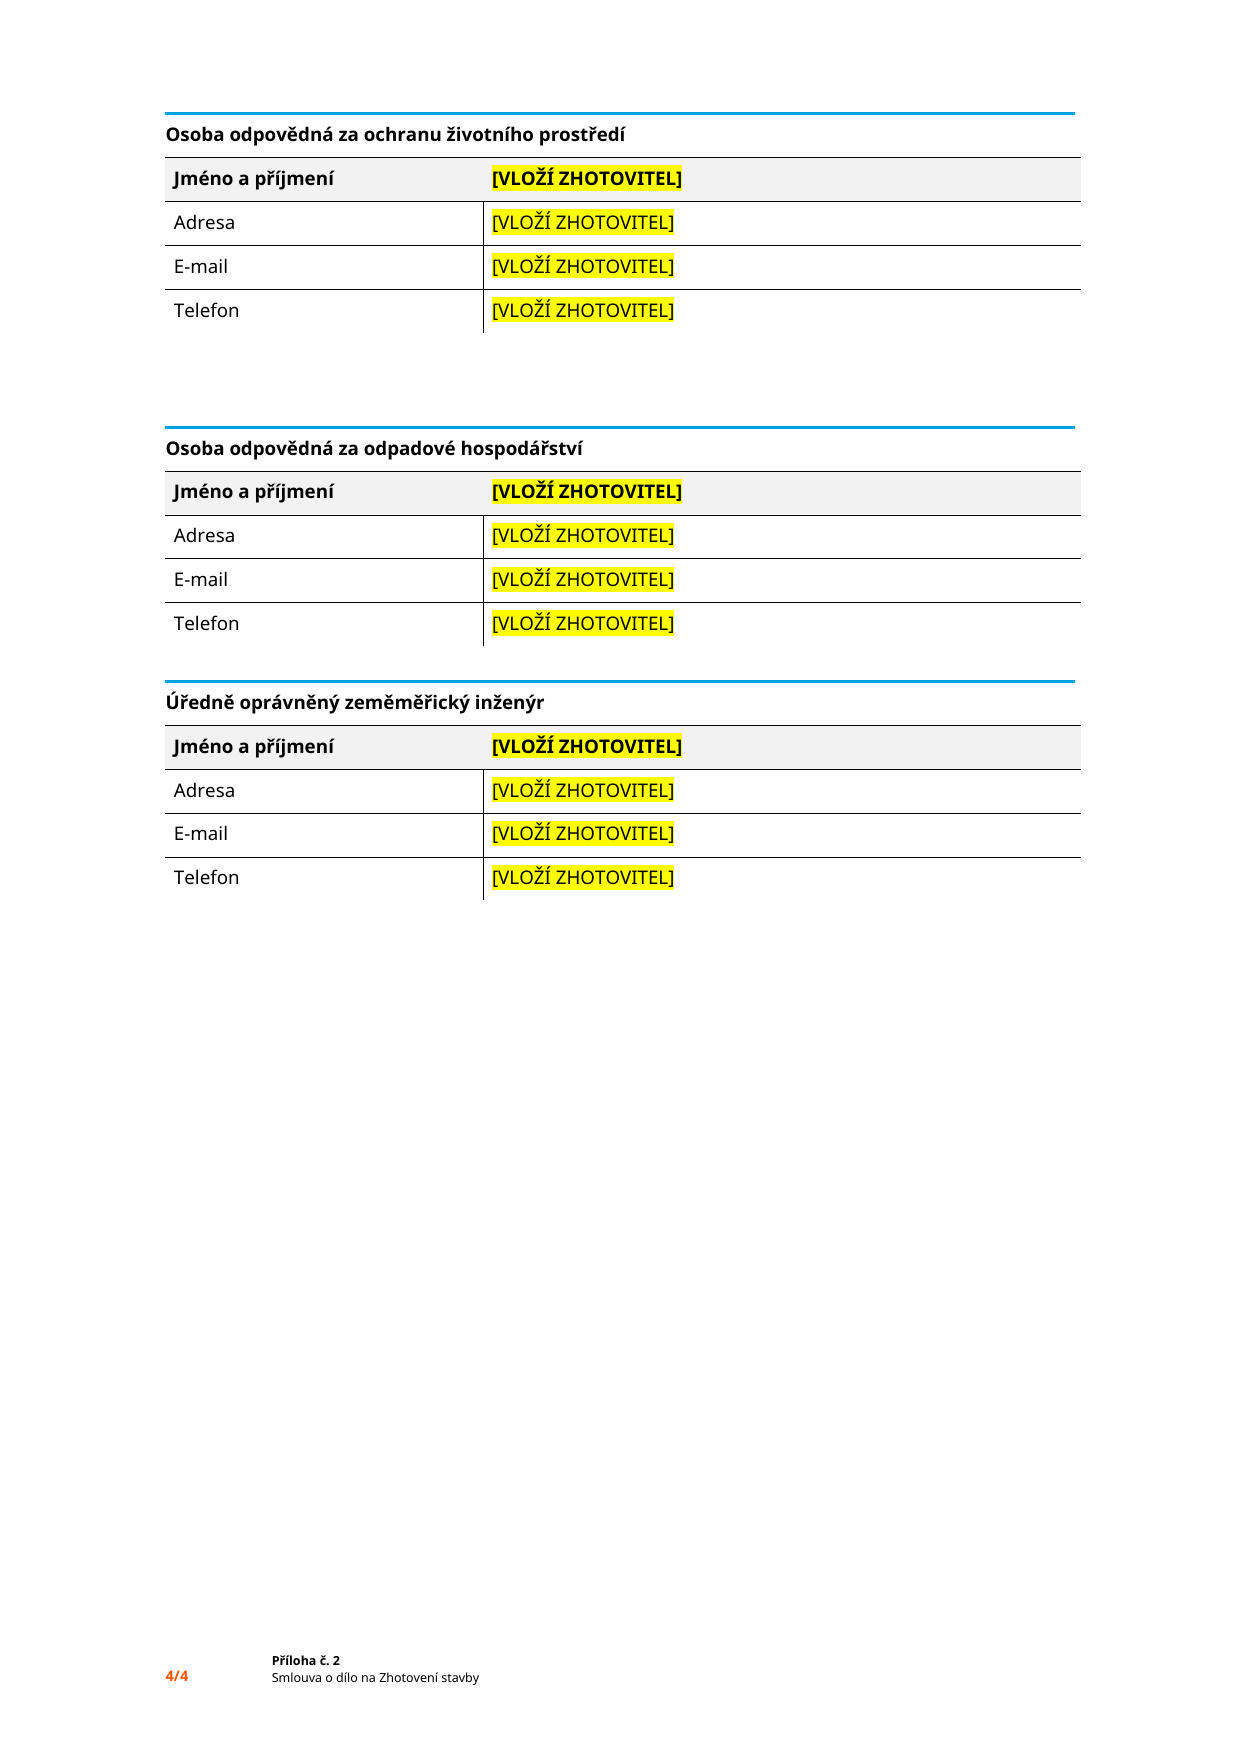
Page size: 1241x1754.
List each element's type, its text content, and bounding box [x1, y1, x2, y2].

table_cell Adresa [165, 516, 483, 558]
table_cell [VLOŽÍ ZHOTOVITEL] [484, 290, 1081, 332]
table_cell [VLOŽÍ ZHOTOVITEL] [484, 814, 1081, 856]
text Úředně oprávněný zeměměřický inženýr [165, 683, 1075, 715]
table_cell [VLOŽÍ ZHOTOVITEL] [484, 246, 1081, 289]
text Osoba odpovědná za ochranu životního prostředí [165, 115, 1075, 147]
table_cell [VLOŽÍ ZHOTOVITEL] [484, 603, 1081, 646]
text Osoba odpovědná za odpadové hospodářství [165, 429, 1075, 461]
table_header Jméno a příjmení [165, 158, 484, 201]
table_cell Telefon [165, 290, 483, 332]
table_cell [VLOŽÍ ZHOTOVITEL] [484, 858, 1081, 900]
table_cell Adresa [165, 770, 483, 812]
table_header Jméno a příjmení [165, 472, 484, 514]
table_cell E-mail [165, 559, 483, 602]
table_cell [VLOŽÍ ZHOTOVITEL] [484, 516, 1081, 558]
table_header [VLOŽÍ ZHOTOVITEL] [484, 158, 1081, 201]
table_header [VLOŽÍ ZHOTOVITEL] [484, 472, 1081, 514]
table_cell Telefon [165, 603, 483, 646]
table_cell E-mail [165, 814, 483, 856]
table_cell Telefon [165, 858, 483, 900]
table_cell E-mail [165, 246, 483, 289]
table_header [VLOŽÍ ZHOTOVITEL] [484, 726, 1081, 769]
table_header Jméno a příjmení [165, 726, 484, 769]
table_cell [VLOŽÍ ZHOTOVITEL] [484, 202, 1081, 245]
table_cell Adresa [165, 202, 483, 245]
table_cell [VLOŽÍ ZHOTOVITEL] [484, 559, 1081, 602]
table_cell [VLOŽÍ ZHOTOVITEL] [484, 770, 1081, 812]
